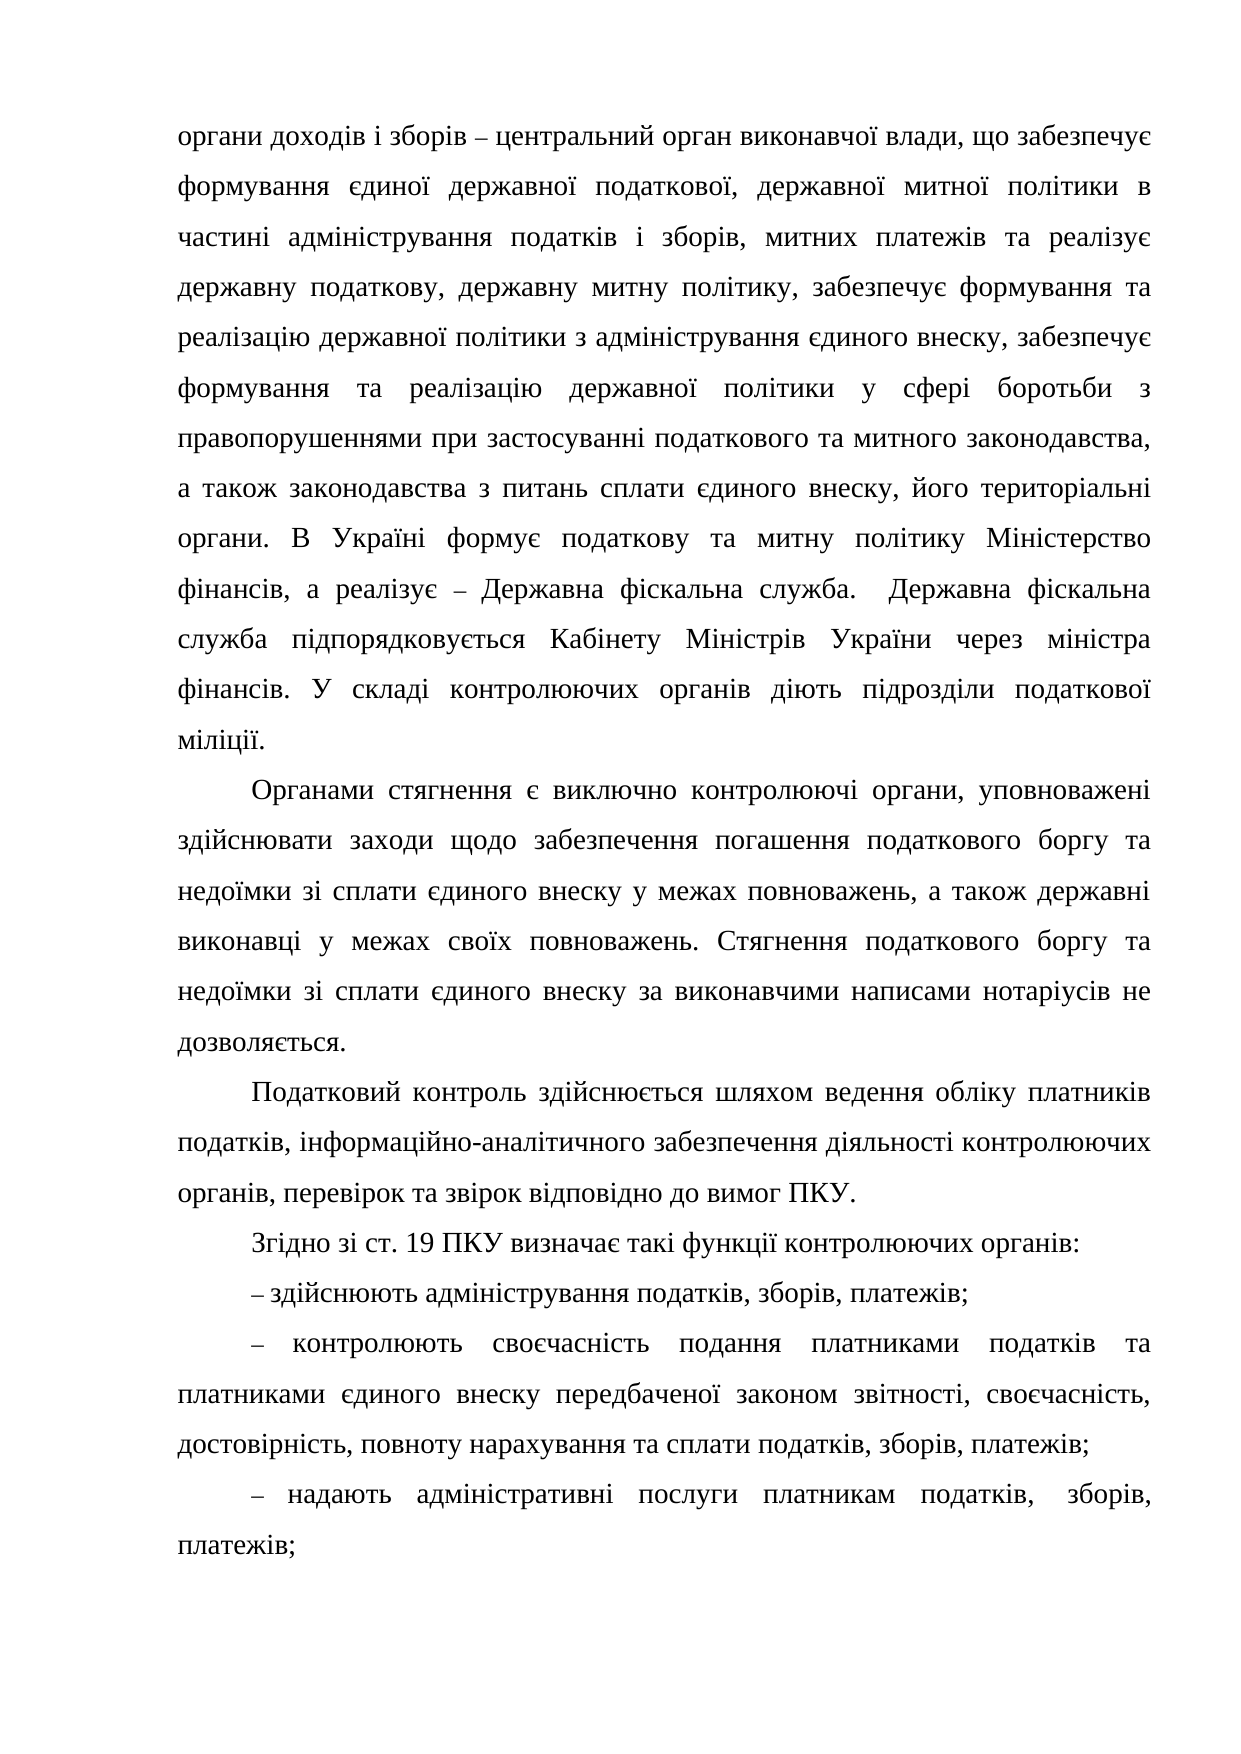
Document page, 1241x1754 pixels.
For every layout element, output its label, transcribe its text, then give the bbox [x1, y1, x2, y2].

text Податковий контроль здійснюється шляхом ведення обліку платників податків, інформаційно-аналітичного забезпечення діяльності контролюючих органів, перевірок та звірок відповідно до вимог ПКУ. [177, 1074, 1152, 1208]
text Згідно зі ст. 19 ПКУ визначає такі функції контролюючих органів: [177, 1225, 1152, 1258]
text Органами стягнення є виключно контролюючі органи, уповноважені здійснювати заходи щодо забезпечення погашення податкового боргу та недоїмки зі сплати єдиного внеску у межах повноважень, а також державні виконавці у межах своїх повноважень. Стягнення податкового боргу та недоїмки зі сплати єдиного внеску за виконавчими написами нотаріусів не дозволяється. [177, 772, 1152, 1057]
text – надають адміністративні послуги платникам податків, зборів, платежів; [177, 1477, 1152, 1560]
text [177, 118, 1152, 755]
text – здійснюють адміністрування податків, зборів, платежів; [177, 1275, 1152, 1309]
text – контролюють своєчасність подання платниками податків та платниками єдиного внеску передбаченої законом звітності, своєчасність, достовірність, повноту нарахування та сплати податків, зборів, платежів; [177, 1326, 1152, 1460]
